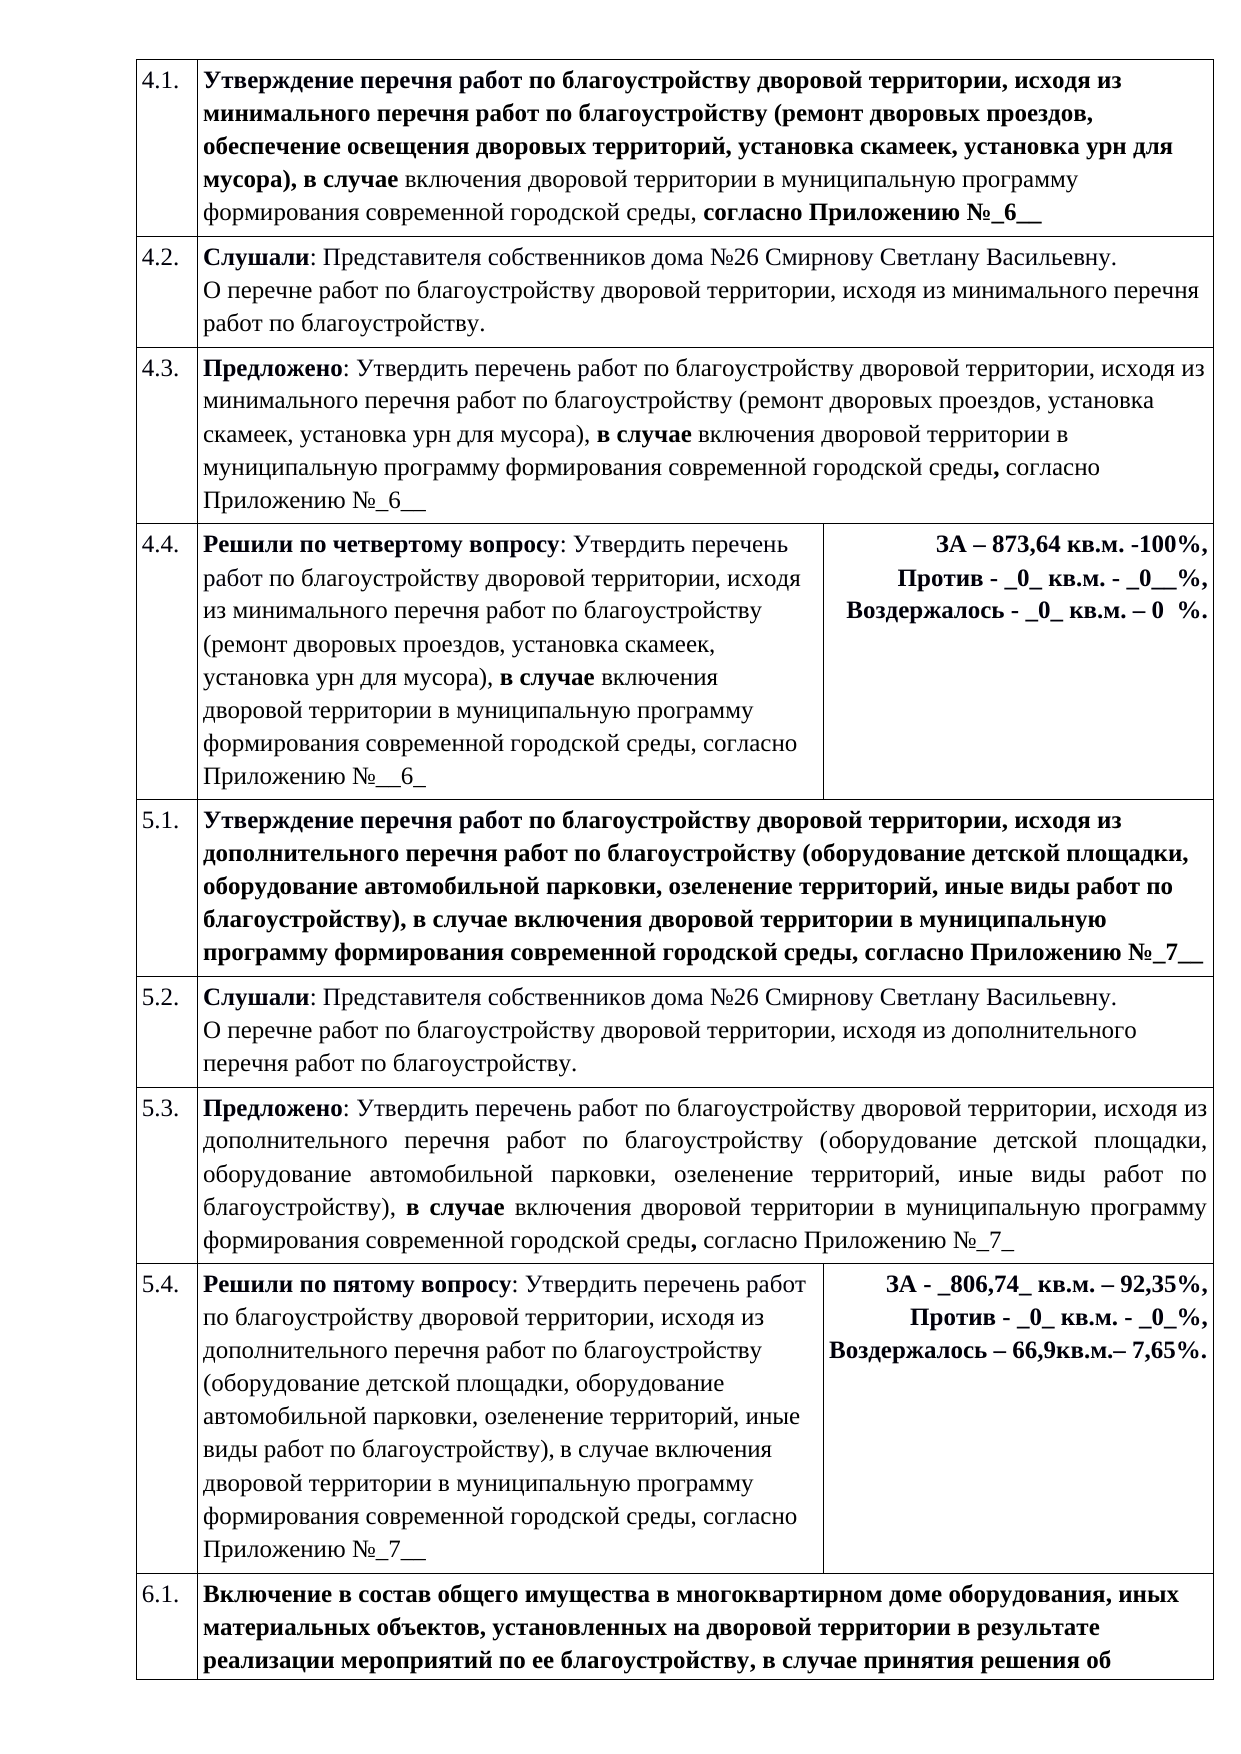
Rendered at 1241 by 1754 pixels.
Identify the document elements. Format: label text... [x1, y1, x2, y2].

table_cell Предложено: Утвердить перечень работ по благоустройству дворовой территории, исходя из дополнительного перечня работ по благоустройству (оборудование детской площадки, оборудование автомобильной парковки, озеленение территорий, иные виды работ по благоустройству), в случае включения дворовой территории в муниципальную программу формирования современной городской среды, согласно Приложению №_7_ [198, 1088, 1213, 1263]
table_cell 4.2. [137, 237, 197, 346]
table_cell Решили по пятому вопросу: Утвердить перечень работ по благоустройству дворовой территории, исходя из дополнительного перечня работ по благоустройству (оборудование детской площадки, оборудование автомобильной парковки, озеленение территорий, иные виды работ по благоустройству), в случае включения дворовой территории в муниципальную программу формирования современной городской среды, согласно Приложению №_7__ [198, 1264, 823, 1572]
table_cell 5.1. [137, 800, 197, 976]
table_cell ЗА – 873,64 кв.м. -100%, Против - _0_ кв.м. - _0__%, Воздержалось - _0_ кв.м. – 0 %. [824, 524, 1213, 799]
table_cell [198, 1574, 1213, 1679]
table_cell Утверждение перечня работ по благоустройству дворовой территории, исходя из дополнительного перечня работ по благоустройству (оборудование детской площадки, оборудование автомобильной парковки, озеленение территорий, иные виды работ по благоустройству), в случае включения дворовой территории в муниципальную программу формирования современной городской среды, согласно Приложению №_7__ [198, 800, 1213, 976]
table_cell Слушали: Представителя собственников дома №26 Смирнову Светлану Васильевну. О перечне работ по благоустройству дворовой территории, исходя из дополнительного перечня работ по благоустройству. [198, 977, 1213, 1086]
table_cell 4.1. [137, 60, 197, 236]
table_cell ЗА - _806,74_ кв.м. – 92,35%, Против - _0_ кв.м. - _0_%, Воздержалось – 66,9кв.м.– 7,65%. [824, 1264, 1213, 1572]
table_cell Утверждение перечня работ по благоустройству дворовой территории, исходя из минимального перечня работ по благоустройству (ремонт дворовых проездов, обеспечение освещения дворовых территорий, установка скамеек, установка урн для мусора), в случае включения дворовой территории в муниципальную программу формирования современной городской среды, согласно Приложению №_6__ [198, 60, 1213, 236]
table_cell 5.3. [137, 1088, 197, 1263]
table_cell Слушали: Представителя собственников дома №26 Смирнову Светлану Васильевну. О перечне работ по благоустройству дворовой территории, исходя из минимального перечня работ по благоустройству. [198, 237, 1213, 346]
table_cell 4.3. [137, 348, 197, 523]
table_cell 6.1. [137, 1574, 197, 1679]
table_cell 5.2. [137, 977, 197, 1086]
table_cell 4.4. [137, 524, 197, 799]
table_cell Предложено: Утвердить перечень работ по благоустройству дворовой территории, исходя из минимального перечня работ по благоустройству (ремонт дворовых проездов, установка скамеек, установка урн для мусора), в случае включения дворовой территории в муниципальную программу формирования современной городской среды, согласно Приложению №_6__ [198, 348, 1213, 523]
table_cell Решили по четвертому вопросу: Утвердить перечень работ по благоустройству дворовой территории, исходя из минимального перечня работ по благоустройству (ремонт дворовых проездов, установка скамеек, установка урн для мусора), в случае включения дворовой территории в муниципальную программу формирования современной городской среды, согласно Приложению №__6_ [198, 524, 823, 799]
table_cell 5.4. [137, 1264, 197, 1572]
